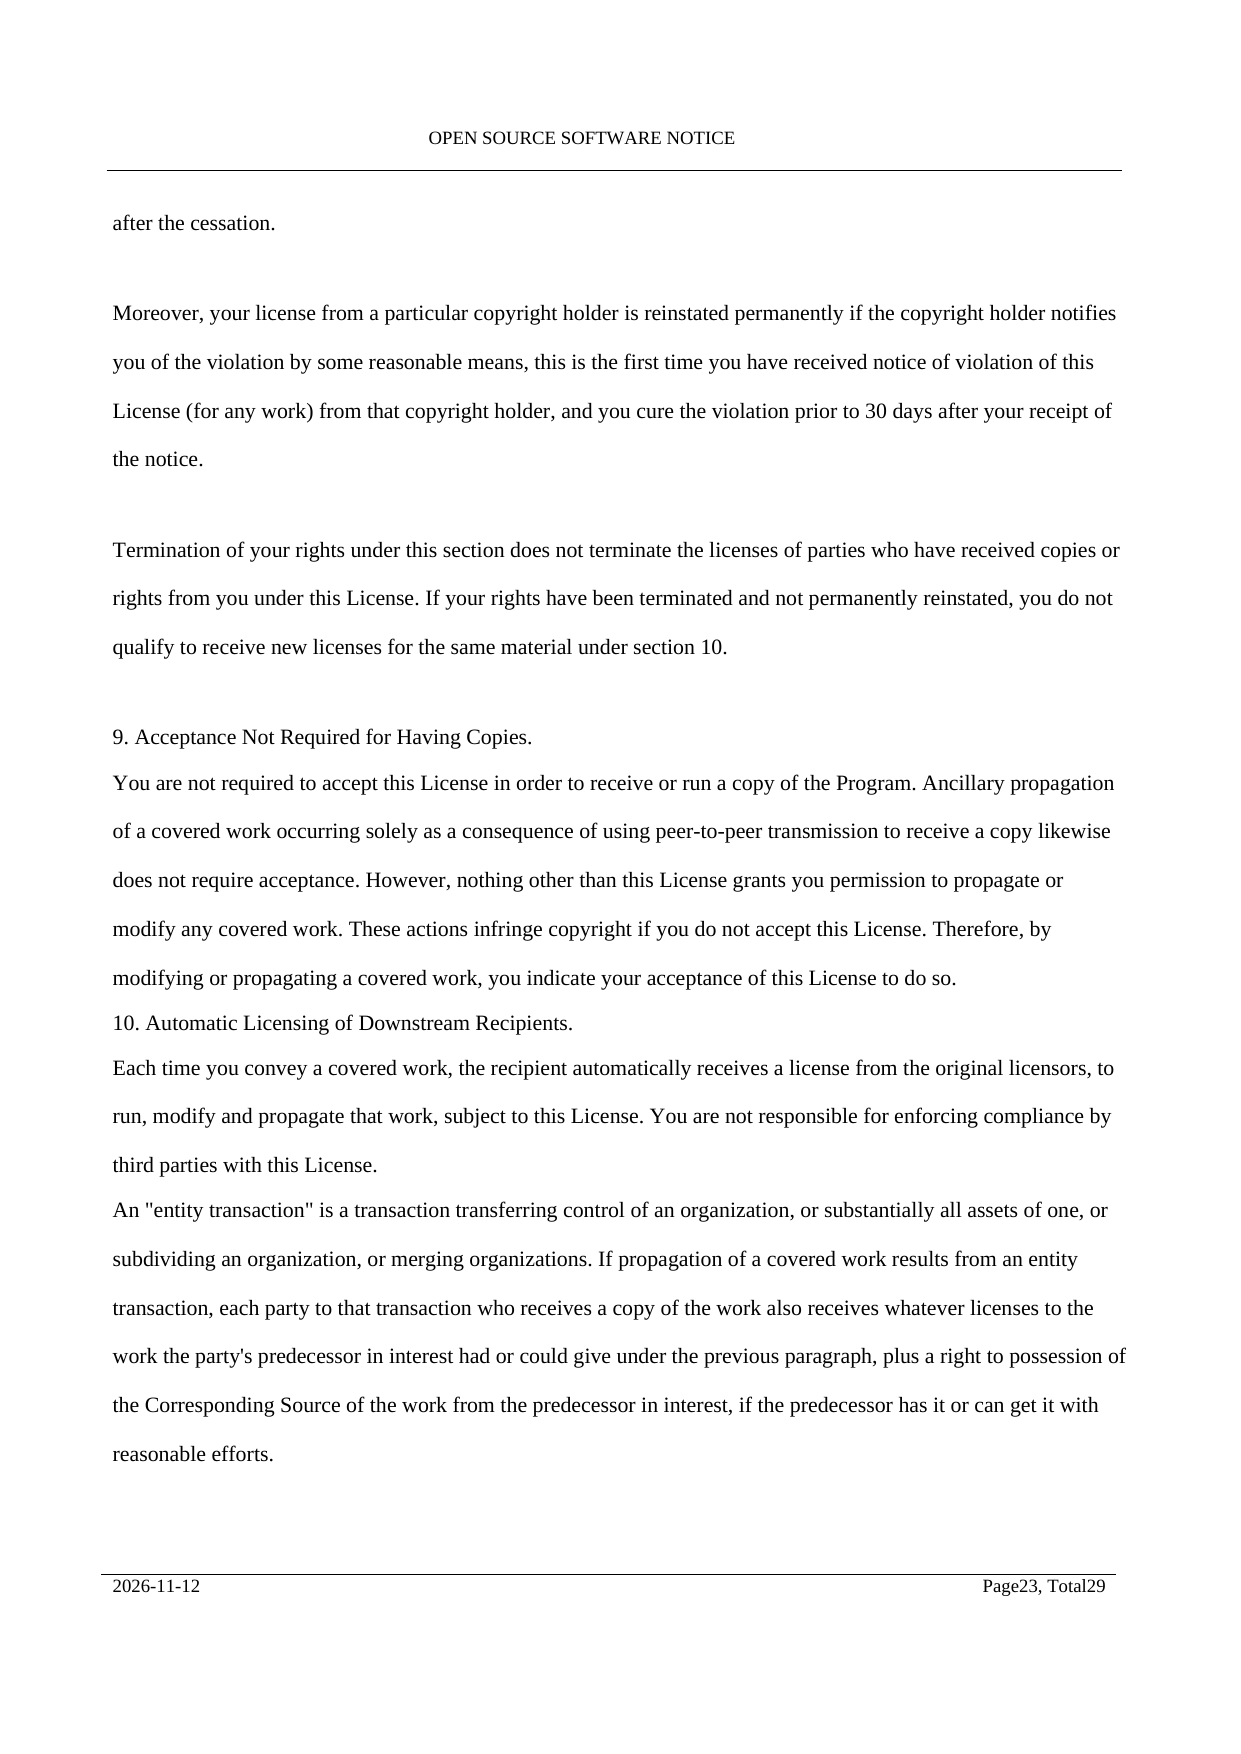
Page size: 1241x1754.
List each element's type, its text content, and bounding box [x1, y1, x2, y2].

text An "entity transaction" is a transaction transferring control of an organization, or substantially all assets of one, or subdividing an organization, or merging organizations. If propagation of a covered work results from an entity transaction, each party to that transaction who receives a copy of the work also receives whatever licenses to the work the party's predecessor in interest had or could give under the previous paragraph, plus a right to possession of the Corresponding Source of the work from the predecessor in interest, if the predecessor has it or can get it with reasonable efforts. [112, 1194, 1128, 1470]
text Each time you convey a covered work, the recipient automatically receives a license from the original licensors, to run, modify and propagate that work, subject to this License. You are not responsible for enforcing compliance by third parties with this License. [112, 1051, 1128, 1181]
text 9. Acceptance Not Required for Having Copies. [112, 721, 1128, 753]
text You are not required to accept this License in order to receive or run a copy of the Program. Ancillary propagation of a covered work occurring solely as a consequence of using peer-to-peer transmission to receive a copy likewise does not require acceptance. However, nothing other than this License grants you permission to propagate or modify any covered work. These actions infringe copyright if you do not accept this License. Therefore, by modifying or propagating a covered work, you indicate your acceptance of this License to do so. [112, 766, 1128, 993]
text Termination of your rights under this section does not terminate the licenses of parties who have received copies or rights from you under this License. If your rights have been terminated and not permanently reinstated, you do not qualify to receive new licenses for the same material under section 10. [112, 533, 1128, 663]
text 10. Automatic Licensing of Downstream Recipients. [112, 1006, 1128, 1038]
text Moreover, your license from a particular copyright holder is reinstated permanently if the copyright holder notifies you of the violation by some reasonable means, this is the first time you have received notice of violation of this License (for any work) from that copyright holder, and you cure the violation prior to 30 days after your receipt of the notice. [112, 297, 1128, 475]
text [112, 206, 1128, 239]
